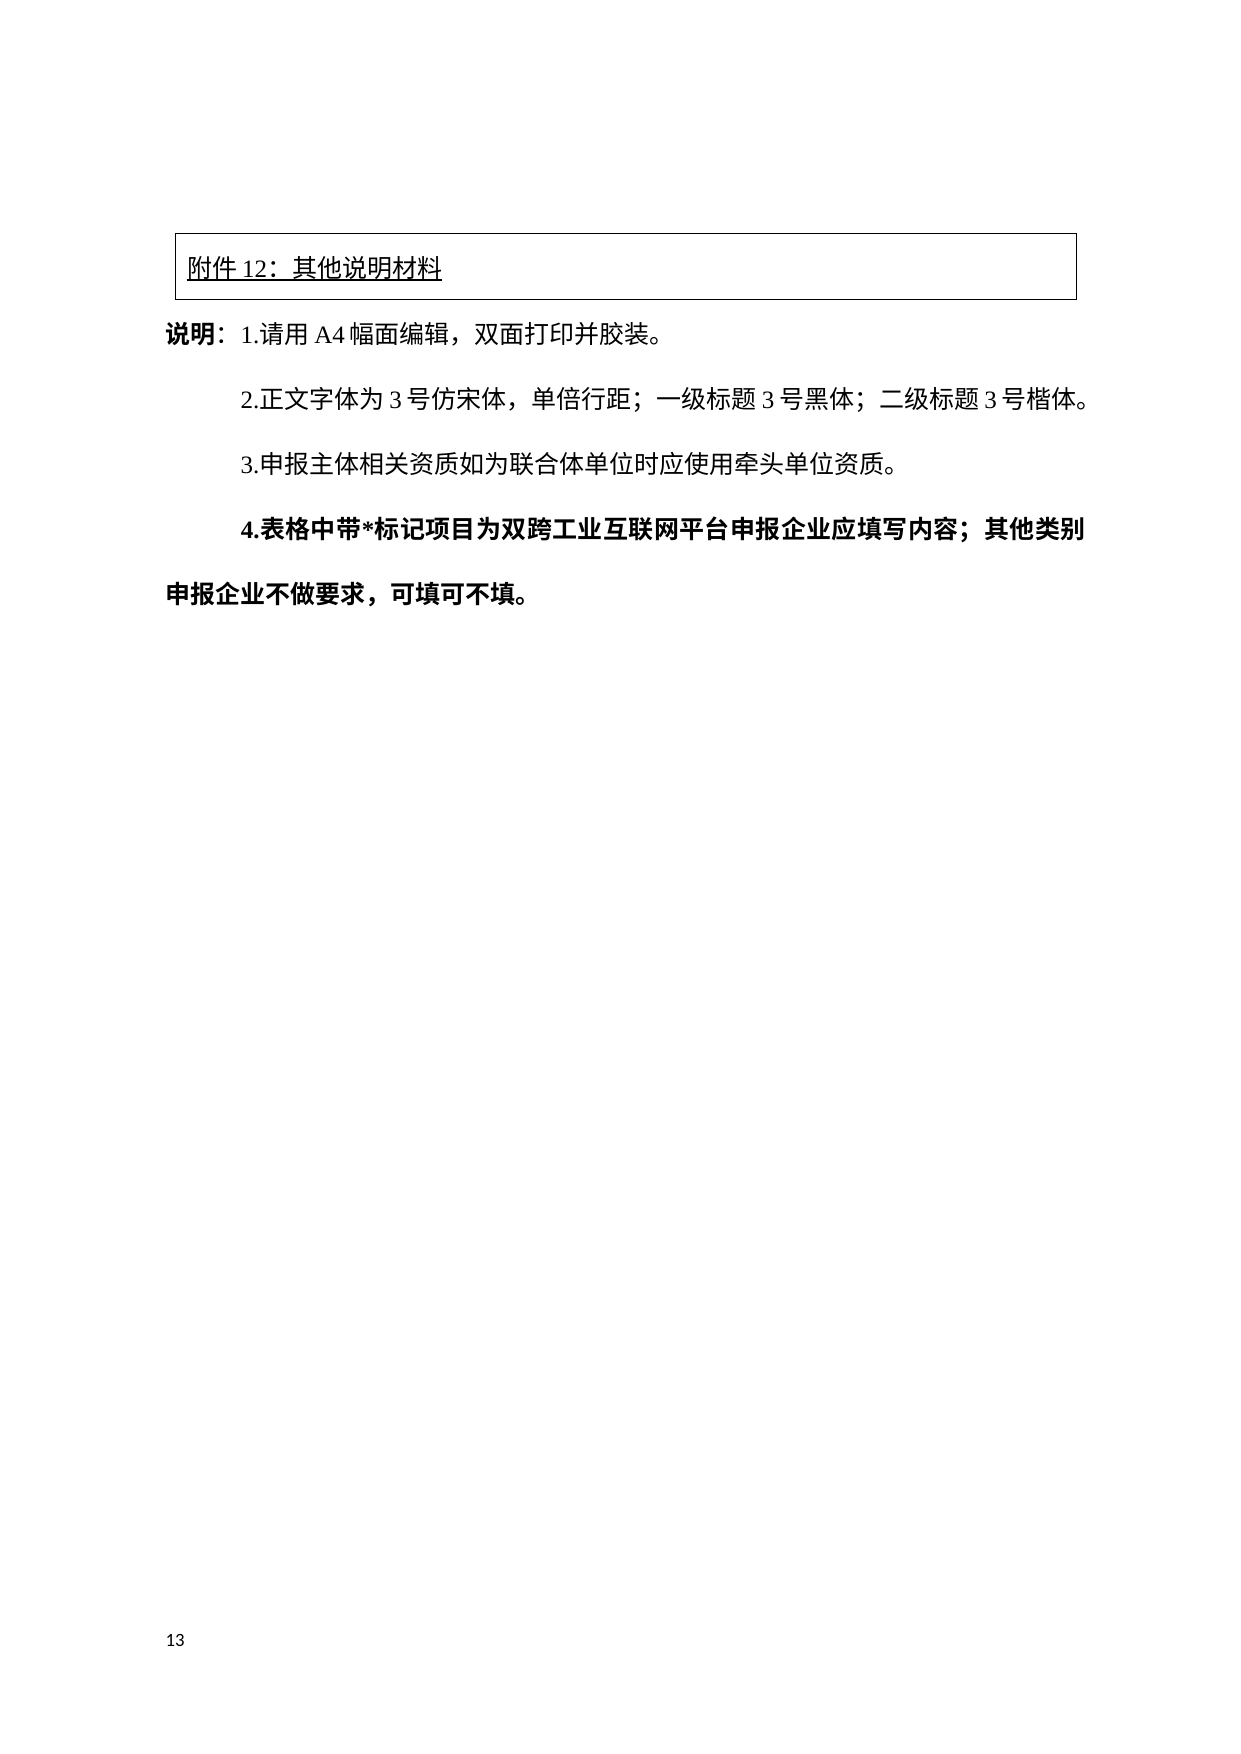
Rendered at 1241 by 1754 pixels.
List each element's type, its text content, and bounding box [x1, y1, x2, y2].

text 3.申报主体相关资质如为联合体单位时应使用牵头单位资质。 [165, 430, 1087, 495]
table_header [176, 234, 1076, 299]
text 说明：1.请用A4幅面编辑，双面打印并胶装。 [165, 300, 1087, 365]
text 4.表格中带*标记项目为双跨工业互联网平台申报企业应填写内容；其他类别申报企业不做要求，可填可不填。 [165, 495, 1087, 625]
text 2.正文字体为3号仿宋体，单倍行距；一级标题3号黑体；二级标题3号楷体。 [165, 365, 1087, 430]
